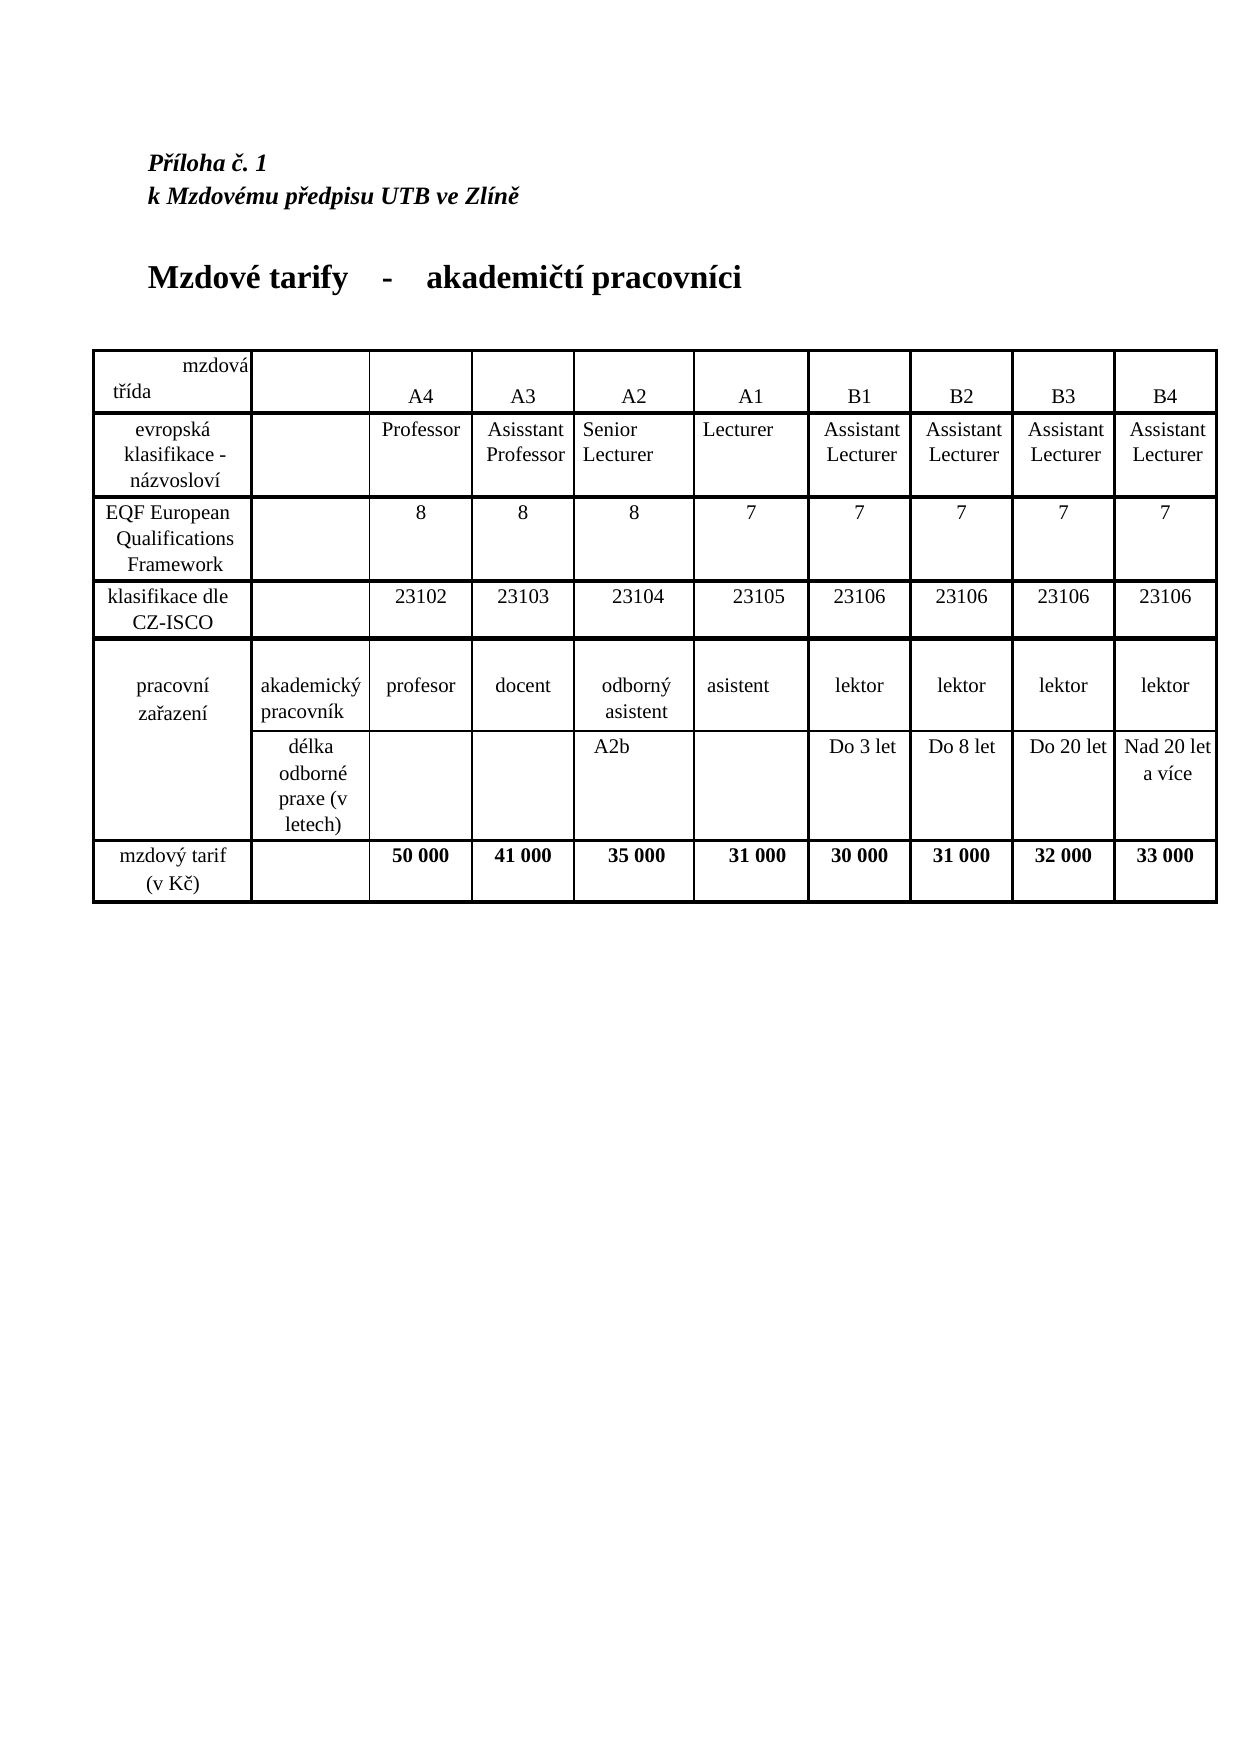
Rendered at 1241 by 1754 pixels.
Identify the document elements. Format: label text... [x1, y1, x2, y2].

table_header B2 [912, 352, 1011, 411]
table_cell lektor [1014, 641, 1113, 730]
table_cell Nad 20 let a více [1116, 732, 1215, 839]
table_cell 8 [473, 499, 573, 578]
table_cell Assistant Lecturer [1116, 415, 1215, 495]
table_cell 23102 [370, 583, 471, 636]
table_cell mzdový tarif (v Kč) [95, 842, 250, 900]
table_cell 35 000 [575, 842, 693, 900]
table_cell 23105 [695, 583, 807, 636]
table_cell délka odborné praxe (v letech) [253, 732, 369, 839]
table_cell 23106 [912, 583, 1011, 636]
table_cell Assistant Lecturer [810, 415, 909, 495]
table_header mzdová třída [95, 352, 250, 411]
text Mzdové tarify - akademičtí pracovníci [148, 257, 1041, 296]
table_cell 8 [575, 499, 693, 578]
table_cell pracovní zařazení [95, 641, 250, 839]
table_cell 41 000 [473, 842, 573, 900]
table_cell Assistant Lecturer [1014, 415, 1113, 495]
table_header B3 [1014, 352, 1113, 411]
table_cell lektor [810, 641, 909, 730]
table_cell Asisstant Professor [473, 415, 573, 495]
table_header A1 [695, 352, 807, 411]
table_cell Professor [370, 415, 471, 495]
table_cell Senior Lecturer [575, 415, 693, 495]
table_cell 23106 [1014, 583, 1113, 636]
table_cell 7 [695, 499, 807, 578]
table_cell [253, 842, 369, 900]
table_cell 23106 [810, 583, 909, 636]
table_cell 31 000 [912, 842, 1011, 900]
table_cell lektor [912, 641, 1011, 730]
text Příloha č. 1 [148, 148, 1042, 176]
table_cell Do 3 let [810, 732, 909, 839]
table_cell asistent [695, 641, 807, 730]
table_cell [253, 415, 369, 495]
table_cell 7 [810, 499, 909, 578]
table_cell profesor [370, 641, 471, 730]
table_cell 30 000 [810, 842, 909, 900]
table_header B4 [1116, 352, 1215, 411]
table_cell [473, 732, 573, 839]
table_cell 23106 [1116, 583, 1215, 636]
table_cell Do 20 let [1014, 732, 1113, 839]
table_cell 8 [370, 499, 471, 578]
table_header A4 [370, 352, 471, 411]
table_cell 7 [1116, 499, 1215, 578]
table_cell 23104 [575, 583, 693, 636]
table_cell 7 [912, 499, 1011, 578]
table_cell 32 000 [1014, 842, 1113, 900]
table_cell evropská klasifikace - názvosloví [95, 415, 250, 495]
table_cell [370, 732, 471, 839]
table_cell 33 000 [1116, 842, 1215, 900]
table_cell 7 [1014, 499, 1113, 578]
table_header [253, 352, 369, 411]
table_cell klasifikace dle CZ-ISCO [95, 583, 250, 636]
table_cell [695, 732, 807, 839]
table_cell 31 000 [695, 842, 807, 900]
table_cell [253, 583, 369, 636]
text k Mzdovému předpisu UTB ve Zlíně [148, 181, 1042, 210]
table_header B1 [810, 352, 909, 411]
table_cell Do 8 let [912, 732, 1011, 839]
table_header A3 [473, 352, 573, 411]
table_cell odborný asistent [575, 641, 693, 730]
table_cell Assistant Lecturer [912, 415, 1011, 495]
table_cell Lecturer [695, 415, 807, 495]
table_cell 23103 [473, 583, 573, 636]
table_header A2 [575, 352, 693, 411]
table_cell EQF European Qualifications Framework [95, 499, 250, 578]
table_cell [253, 499, 369, 578]
table_cell A2b [575, 732, 693, 839]
table_cell 50 000 [370, 842, 471, 900]
table_cell lektor [1116, 641, 1215, 730]
table_cell akademický pracovník [253, 641, 369, 730]
table_cell docent [473, 641, 573, 730]
